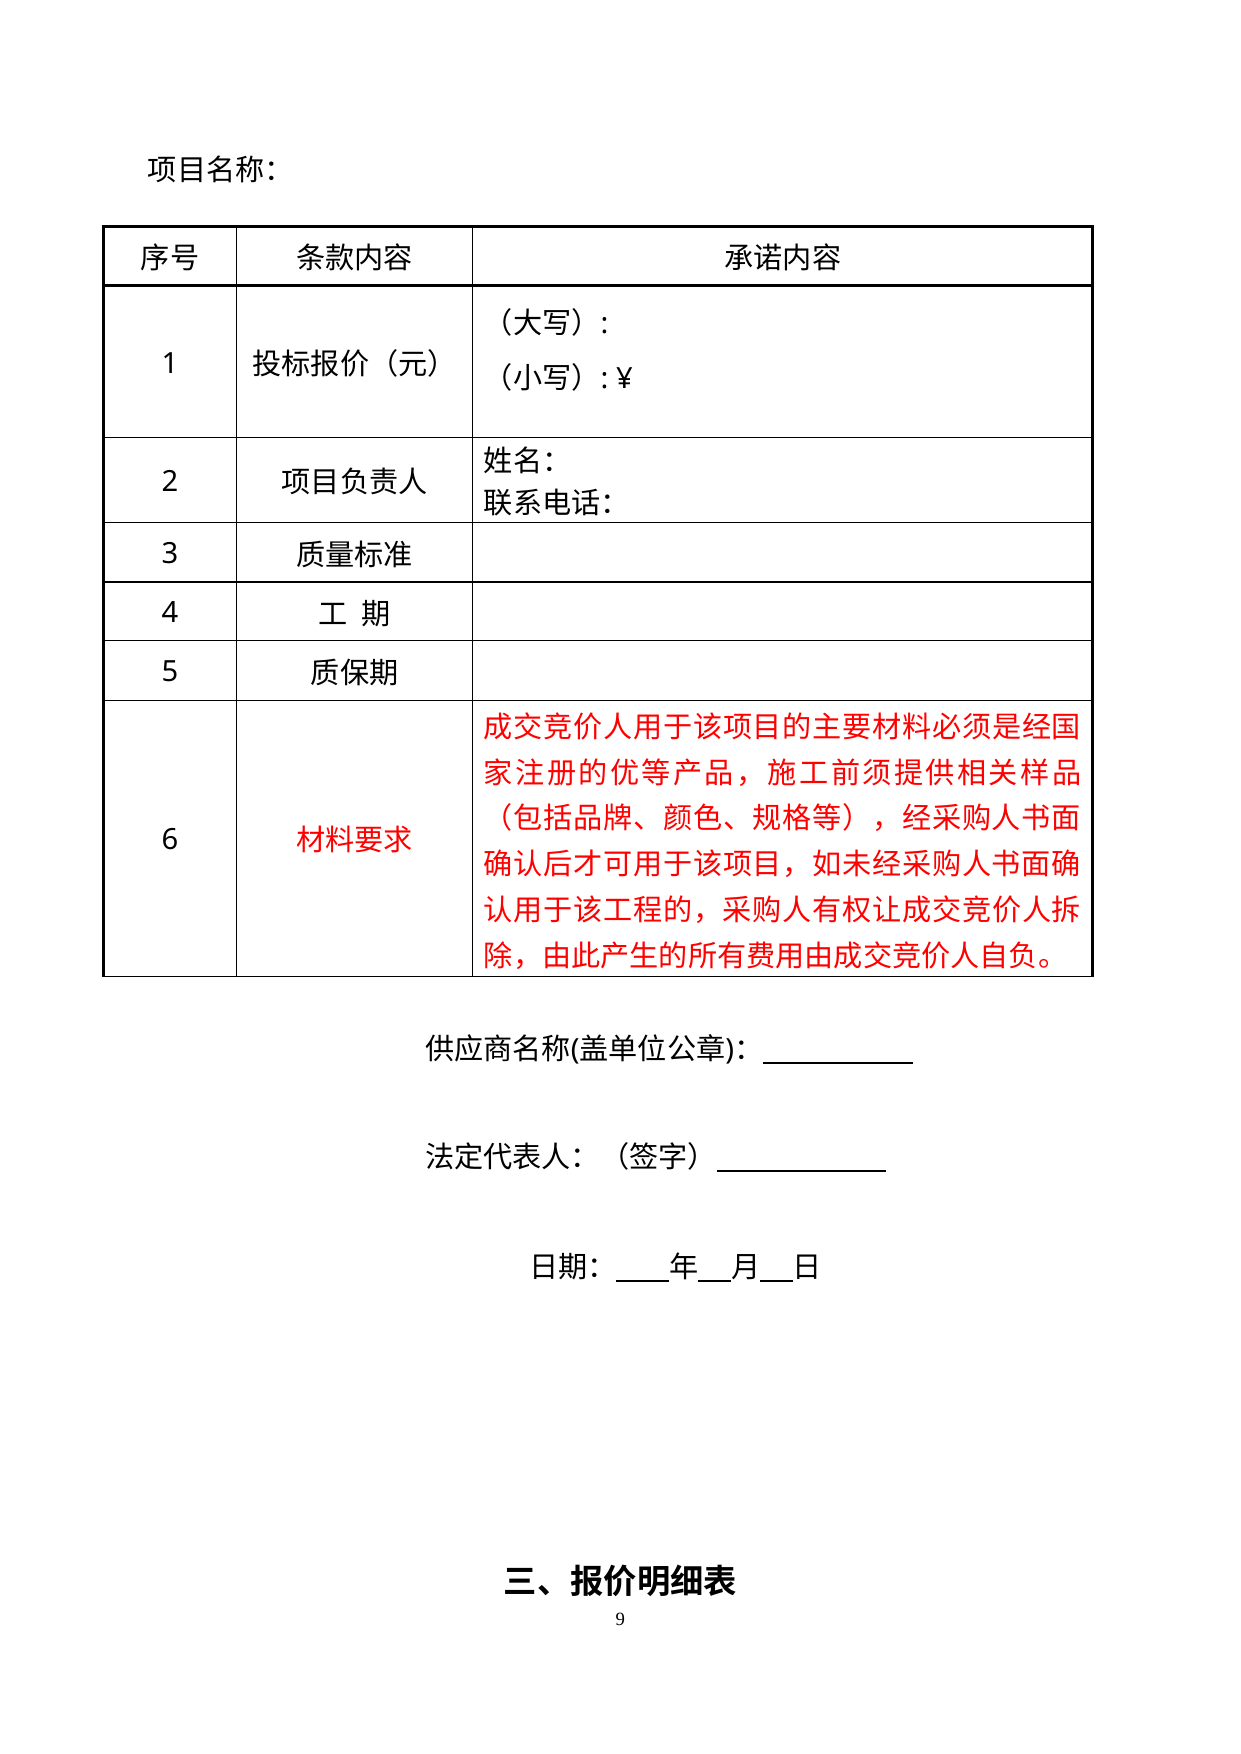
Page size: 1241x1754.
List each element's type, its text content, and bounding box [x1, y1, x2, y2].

table_cell [473, 583, 1091, 640]
table_header 承诺内容 [473, 228, 1091, 284]
text 法定代表人：（签字） [148, 1124, 1049, 1179]
table_cell 2 [105, 438, 236, 522]
table_cell 投标报价（元） [237, 287, 472, 437]
table_cell [473, 523, 1091, 581]
table_cell 质保期 [237, 641, 472, 699]
table_header 条款内容 [237, 228, 472, 284]
text 项目名称： [148, 150, 1092, 187]
table_cell [473, 641, 1091, 699]
text 三、报价明细表 [148, 1552, 1092, 1604]
table_cell 5 [105, 641, 236, 699]
table_cell 项目负责人 [237, 438, 472, 522]
text 供应商名称(盖单位公章)： [148, 1016, 1092, 1070]
table_cell 成交竞价人用于该项目的主要材料必须是经国家注册的优等产品，施工前须提供相关样品（包括品牌、颜色、规格等），经采购人书面确认后才可用于该项目，如未经采购人书面确认用于该工程的，采购人有权让成交竞价人拆除，由此产生的所有费用由成交竞价人自负。 [473, 701, 1091, 976]
table_cell 材料要求 [237, 701, 472, 976]
table_cell 姓名： 联系电话： [473, 438, 1091, 522]
text 日期： 年 月 日 [148, 1233, 1092, 1289]
table_cell 6 [105, 701, 236, 976]
table_cell 3 [105, 523, 236, 581]
table_header 序号 [105, 228, 236, 284]
table_cell 工 期 [237, 583, 472, 640]
table_cell 1 [105, 287, 236, 437]
table_cell 4 [105, 583, 236, 640]
table_cell 质量标准 [237, 523, 472, 581]
table_cell （大写）: （小写）: ¥ [473, 287, 1091, 437]
